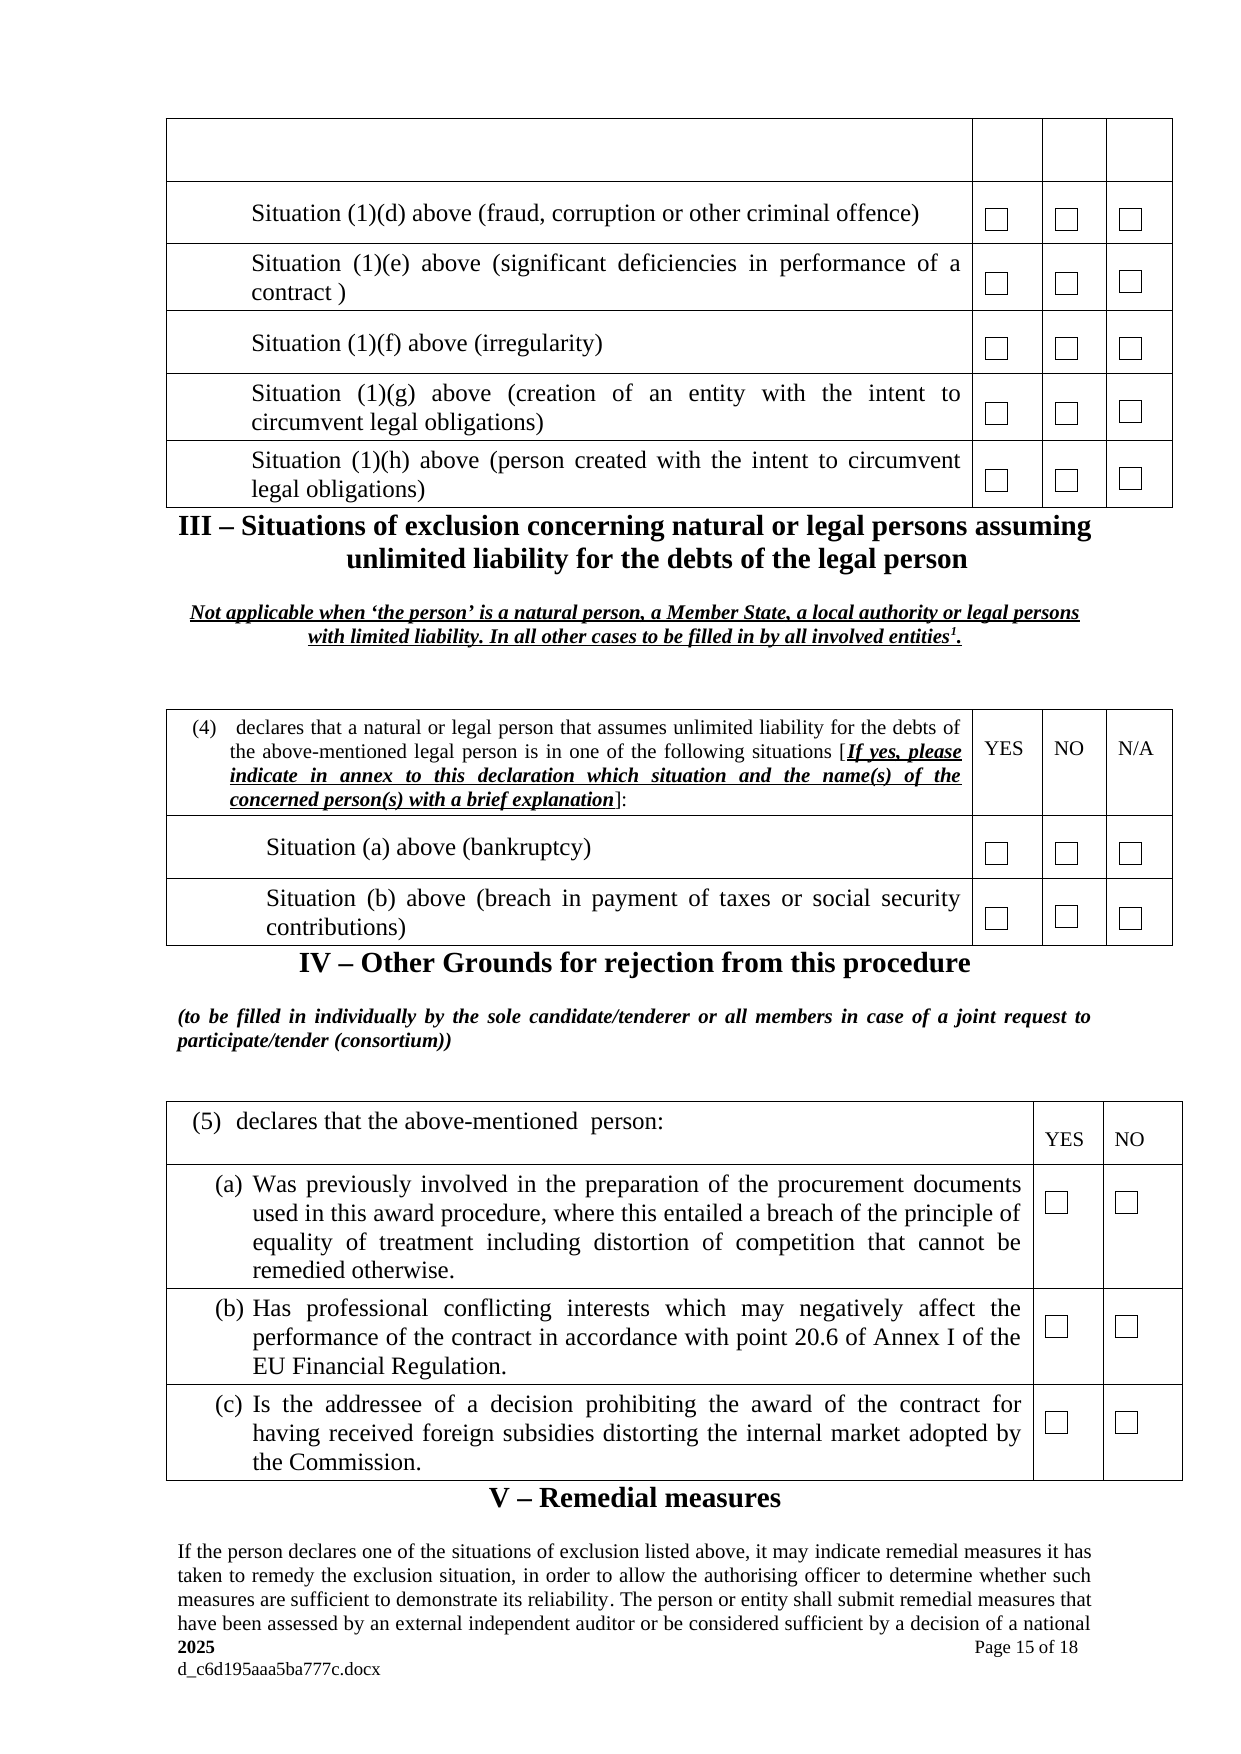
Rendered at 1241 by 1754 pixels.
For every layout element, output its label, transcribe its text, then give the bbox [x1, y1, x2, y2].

table_header YES [973, 710, 1042, 815]
table_cell Was previously involved in the preparation of the procurement documents used in this award procedure, where this entailed a breach of the principle of equality of treatment including distortion of competition that cannot be remedied otherwise. [167, 1165, 1033, 1288]
table_header NO [1043, 710, 1106, 815]
table_cell [973, 119, 1042, 181]
table_cell [1034, 1289, 1103, 1384]
table_cell Situation (1)(d) above (fraud, corruption or other criminal offence) [167, 182, 972, 243]
table_header declares that the above-mentioned person: [167, 1102, 1033, 1164]
table_cell [1107, 879, 1172, 944]
table_cell [1107, 182, 1172, 243]
table_cell [973, 182, 1042, 243]
title V – Remedial measures [177, 1481, 1092, 1514]
table_cell [1107, 816, 1172, 878]
table_cell [973, 311, 1042, 373]
table_cell [1107, 374, 1172, 440]
text (to be filled in individually by the sole candidate/tenderer or all members in case of a joint request to participate/tender (consortium)) [177, 1004, 1092, 1052]
table_cell [1043, 816, 1106, 878]
title III – Situations of exclusion concerning natural or legal persons assuming unlimited liability for the debts of the legal person [177, 508, 1092, 575]
table_header NO [1104, 1102, 1182, 1164]
table_cell [1107, 244, 1172, 310]
table_cell [1034, 1165, 1103, 1288]
table_cell Situation (1)(g) above (creation of an entity with the intent to circumvent legal obligations) [167, 374, 972, 440]
table_cell Situation (1)(h) above (person created with the intent to circumvent legal obligations) [167, 441, 972, 507]
table_cell [1034, 1385, 1103, 1479]
table_cell Situation (1)(f) above (irregularity) [167, 311, 972, 373]
table_header declares that a natural or legal person that assumes unlimited liability for the debts of the above-mentioned legal person is in one of the following situations [If yes, please indicate in annex to this declaration which situation and the name(s) of the concerned person(s) with a brief explanation]: [167, 710, 972, 815]
table_cell [1107, 441, 1172, 507]
table_cell [1043, 879, 1106, 944]
table_cell Situation (1)(e) above (significant deficiencies in performance of a contract ) [167, 244, 972, 310]
table_cell [1043, 244, 1106, 310]
table_cell [973, 879, 1042, 944]
table_cell [973, 441, 1042, 507]
table_cell [1043, 374, 1106, 440]
table_cell [1107, 311, 1172, 373]
table_cell [973, 244, 1042, 310]
table_cell [1104, 1385, 1182, 1479]
table_cell [1104, 1289, 1182, 1384]
table_header YES [1034, 1102, 1103, 1164]
table_cell [973, 816, 1042, 878]
table_cell Situation (b) above (breach in payment of taxes or social security contributions) [167, 879, 972, 944]
table_cell [1104, 1165, 1182, 1288]
table_cell Is the addressee of a decision prohibiting the award of the contract for having received foreign subsidies distorting the internal market adopted by the Commission. [167, 1385, 1033, 1479]
table_cell [973, 374, 1042, 440]
table_header N/A [1107, 710, 1172, 815]
text Not applicable when ‘the person’ is a natural person, a Member State, a local authority or legal persons with limited liability. In all other cases to be filled in by all involved entities1. [177, 600, 1092, 648]
table_cell [1043, 441, 1106, 507]
table_cell [1043, 119, 1106, 181]
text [177, 1539, 1092, 1635]
table_cell Has professional conflicting interests which may negatively affect the performance of the contract in accordance with point 20.6 of Annex I of the EU Financial Regulation. [167, 1289, 1033, 1384]
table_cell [167, 119, 972, 181]
table_cell [1107, 119, 1172, 181]
title IV – Other Grounds for rejection from this procedure [177, 946, 1092, 979]
table_cell [1043, 182, 1106, 243]
table_cell [1043, 311, 1106, 373]
table_cell Situation (a) above (bankruptcy) [167, 816, 972, 878]
